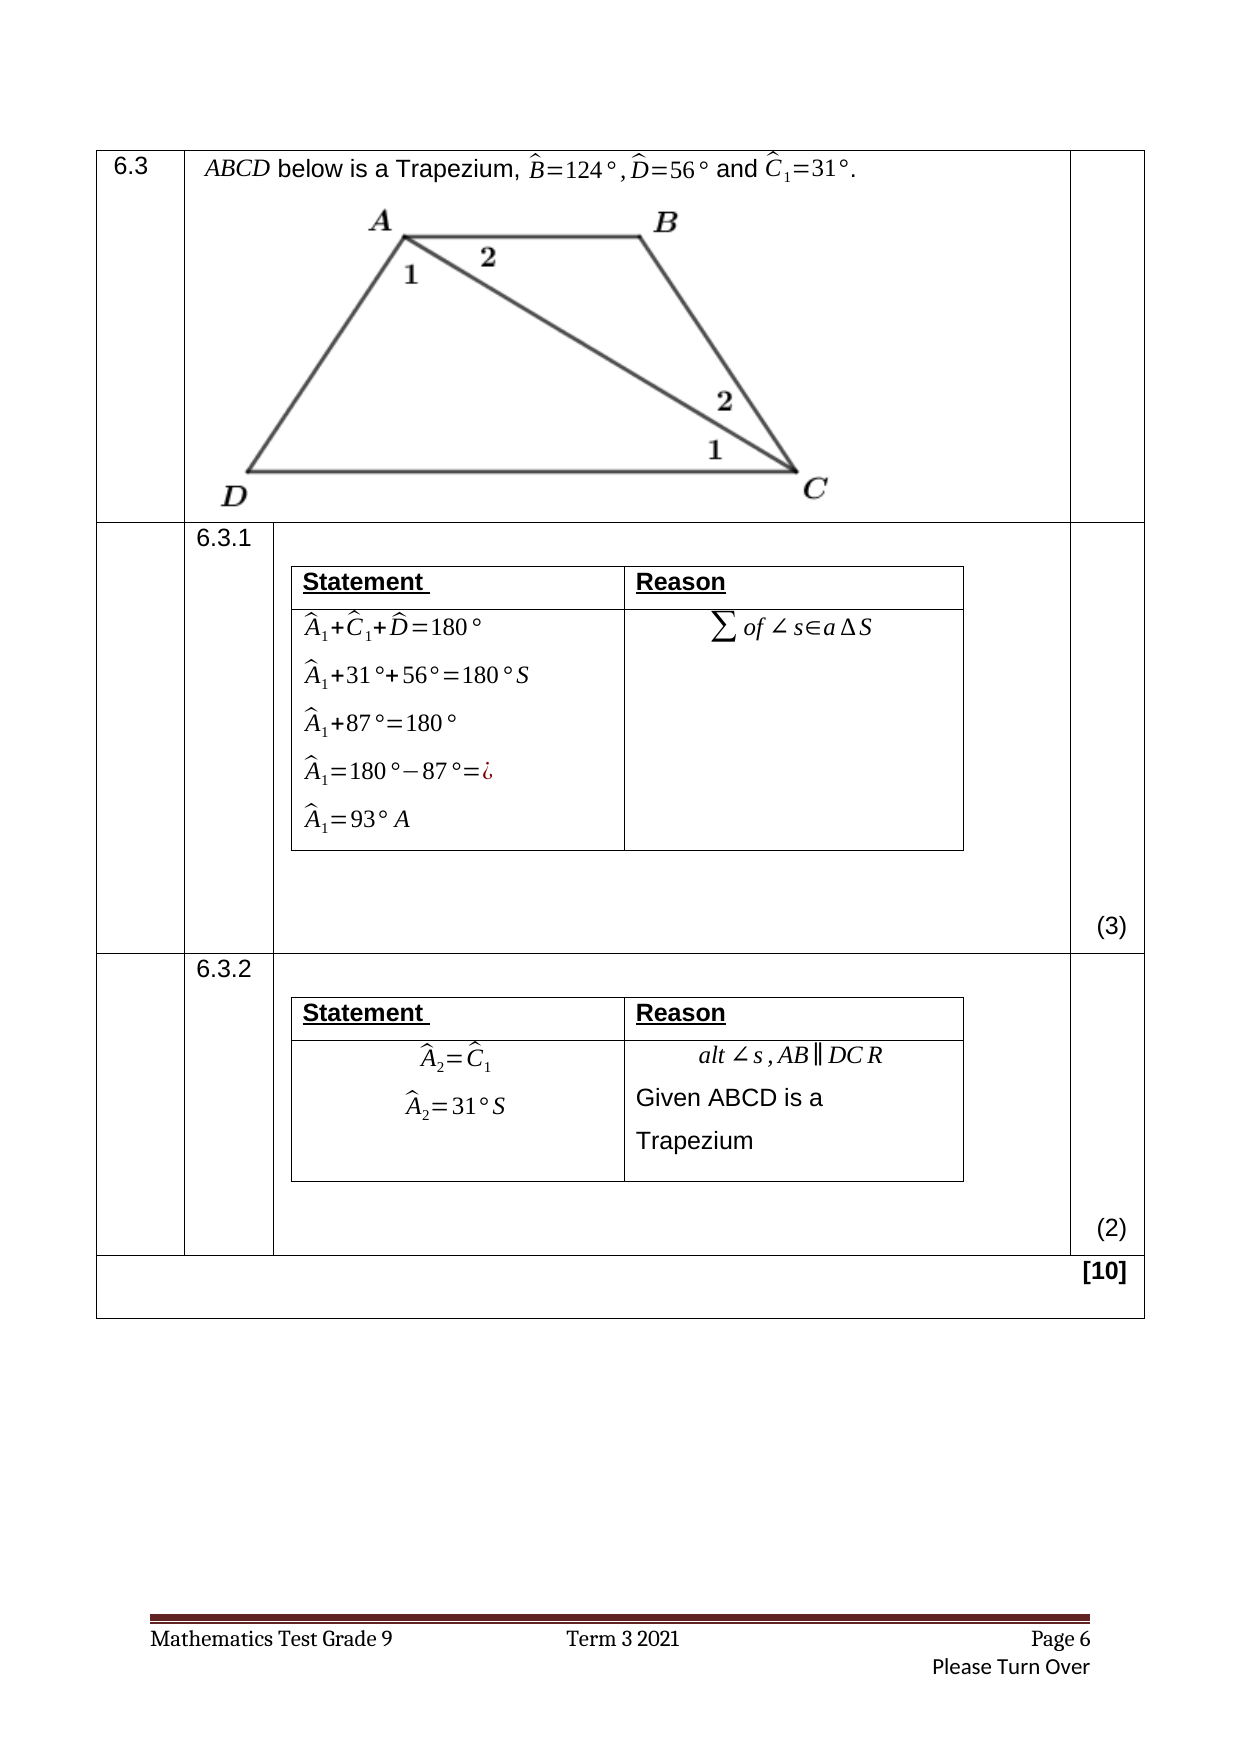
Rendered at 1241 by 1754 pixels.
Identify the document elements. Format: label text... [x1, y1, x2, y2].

table_cell [97, 954, 184, 1255]
table_cell [274, 523, 1070, 953]
table_cell 6.3 [97, 151, 184, 522]
table_cell 6.3.1 [185, 523, 273, 953]
table_cell [97, 523, 184, 953]
table_cell [10] [97, 1256, 1144, 1318]
table_cell 6.3.2 [185, 954, 273, 1255]
table_cell (3) [1071, 523, 1144, 953]
table_cell [274, 954, 1070, 1255]
table_cell (2) [1071, 954, 1144, 1255]
table_cell [1071, 151, 1144, 522]
table_cell below is a Trapezium, and . [185, 151, 1070, 522]
